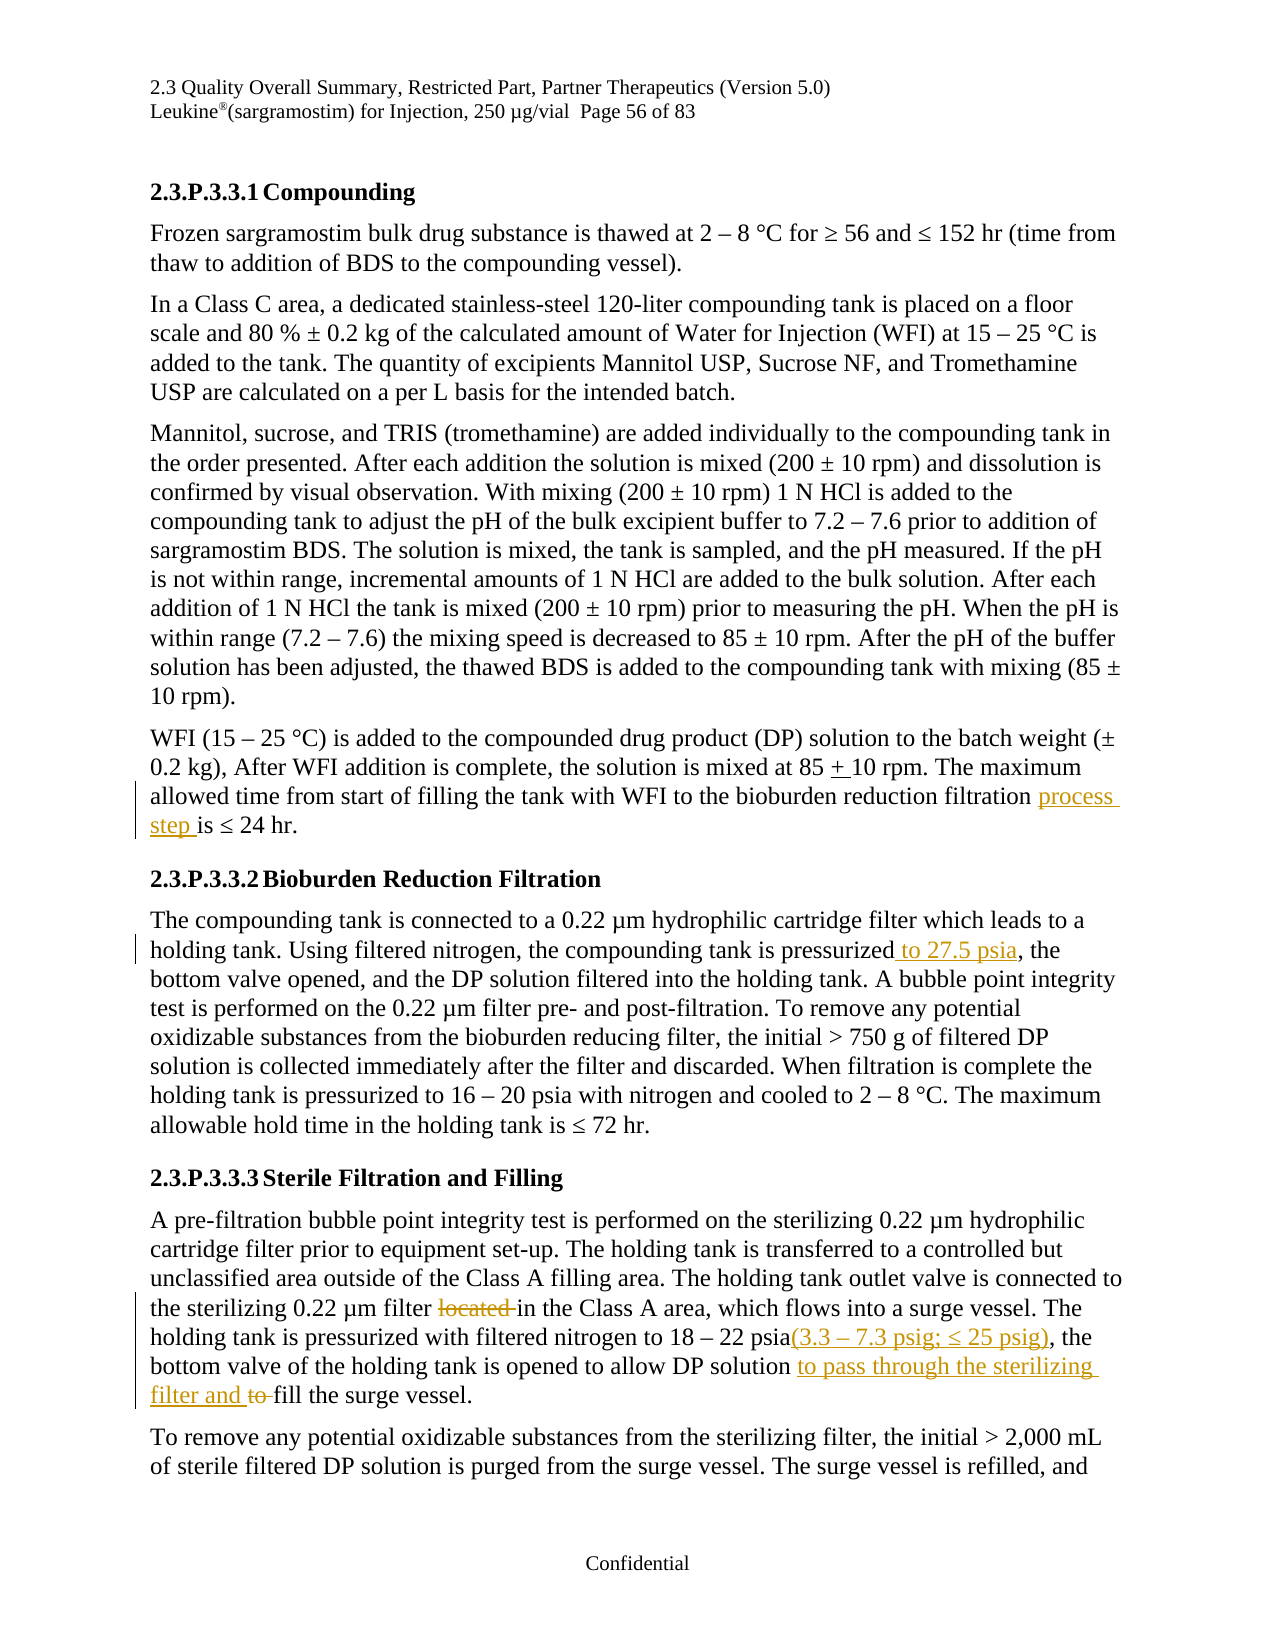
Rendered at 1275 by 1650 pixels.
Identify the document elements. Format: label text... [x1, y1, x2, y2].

text WFI (15 – 25 °C) is added to the compounded drug product (DP) solution to the batch weight (± 0.2 kg), After WFI addition is complete, the solution is mixed at 85 + 10 rpm. The maximum allowed time from start of filling the tank with WFI to the bioburden reduction filtration is ≤ 24 hr. [150, 722, 1125, 839]
text The compounding tank is connected to a 0.22 µm hydrophilic cartridge filter which leads to a holding tank. Using filtered nitrogen, the compounding tank is pressurized, the bottom valve opened, and the DP solution filtered into the holding tank. A bubble point integrity test is performed on the 0.22 µm filter pre- and post-filtration. To remove any potential oxidizable substances from the bioburden reducing filter, the initial > 750 g of filtered DP solution is collected immediately after the filter and discarded. When filtration is complete the holding tank is pressurized to 16 – 20 psia with nitrogen and cooled to 2 – 8 °C. The maximum allowable hold time in the holding tank is ≤ 72 hr. [150, 905, 1125, 1138]
subtitle 2.3.P.3.3.1 Compounding [150, 177, 1125, 206]
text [150, 1421, 1125, 1480]
text In a Class C area, a dedicated stainless-steel 120-liter compounding tank is placed on a floor scale and 80 % ± 0.2 kg of the calculated amount of Water for Injection (WFI) at 15 – 25 °C is added to the tank. The quantity of excipients Mannitol USP, Sucrose NF, and Tromethamine USP are calculated on a per L basis for the intended batch. [150, 289, 1125, 406]
text A pre-filtration bubble point integrity test is performed on the sterilizing 0.22 µm hydrophilic cartridge filter prior to equipment set-up. The holding tank is transferred to a controlled but unclassified area outside of the Class A filling area. The holding tank outlet valve is connected to the sterilizing 0.22 µm filter in the Class A area, which flows into a surge vessel. The holding tank is pressurized with filtered nitrogen to 18 – 22 psia, the bottom valve of the holding tank is opened to allow DP solution fill the surge vessel. [150, 1205, 1125, 1409]
subtitle 2.3.P.3.3.2 Bioburden Reduction Filtration [150, 864, 1125, 893]
text Mannitol, sucrose, and TRIS (tromethamine) are added individually to the compounding tank in the order presented. After each addition the solution is mixed (200 ± 10 rpm) and dissolution is confirmed by visual observation. With mixing (200 ± 10 rpm) 1 N HCl is added to the compounding tank to adjust the pH of the bulk excipient buffer to 7.2 – 7.6 prior to addition of sargramostim BDS. The solution is mixed, the tank is sampled, and the pH measured. If the pH is not within range, incremental amounts of 1 N HCl are added to the bulk solution. After each addition of 1 N HCl the tank is mixed (200 ± 10 rpm) prior to measuring the pH. When the pH is within range (7.2 – 7.6) the mixing speed is decreased to 85 ± 10 rpm. After the pH of the buffer solution has been adjusted, the thawed BDS is added to the compounding tank with mixing (85 ± 10 rpm). [150, 418, 1125, 710]
subtitle 2.3.P.3.3.3 Sterile Filtration and Filling [150, 1163, 1125, 1192]
text Frozen sargramostim bulk drug substance is thawed at 2 – 8 °C for ≥ 56 and ≤ 152 hr (time from thaw to addition of BDS to the compounding vessel). [150, 218, 1125, 276]
